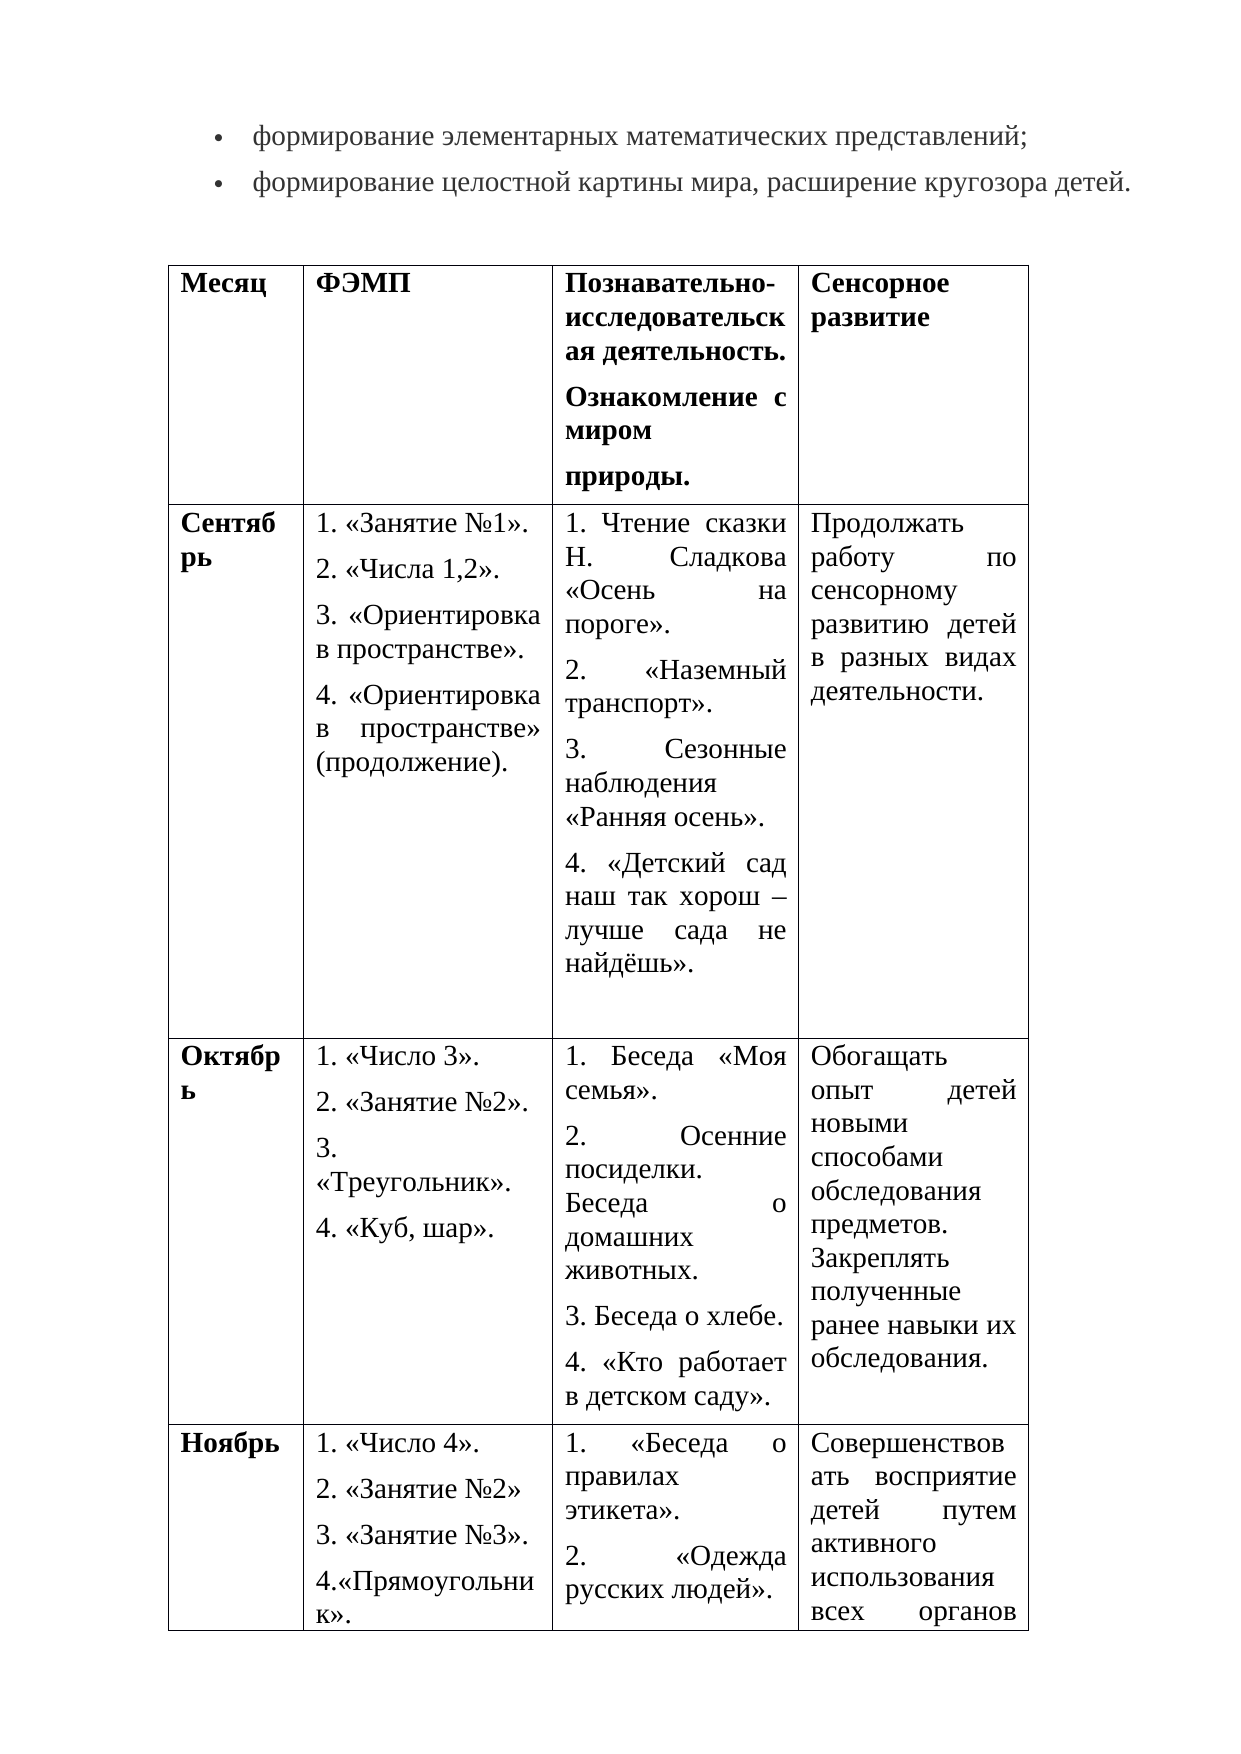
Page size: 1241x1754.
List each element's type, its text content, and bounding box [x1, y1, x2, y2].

table_cell 1. «Занятие №1». 2. «Числа 1,2». 3. «Ориентировка в пространстве». 4. «Ориентировка в пространстве» (продолжение). [304, 505, 552, 1037]
table_cell Продолжать работу по сенсорному развитию детей в разных видах деятельности. [799, 505, 1028, 1037]
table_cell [799, 1425, 1028, 1630]
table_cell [304, 1425, 552, 1630]
table_cell Сентябрь [169, 505, 303, 1037]
table_header Месяц [169, 266, 303, 504]
table_cell Октябрь [169, 1039, 303, 1424]
list формирование целостной картины мира, расширение кругозора детей. [215, 164, 1152, 198]
table_cell Ноябрь [169, 1425, 303, 1630]
table_header ФЭМП [304, 266, 552, 504]
table_cell 1. «Число 3». 2. «Занятие №2». 3. «Треугольник». 4. «Куб, шар». [304, 1039, 552, 1424]
table_cell Обогащать опыт детей новыми способами обследования предметов. Закреплять полученные ранее навыки их обследования. [799, 1039, 1028, 1424]
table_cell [553, 1425, 798, 1630]
list формирование элементарных математических представлений; [215, 118, 1152, 152]
table_cell 1. Чтение сказки Н. Сладкова «Осень на пороге». 2. «Наземный транспорт». 3. Сезонные наблюдения «Ранняя осень». 4. «Детский сад наш так хорош – лучше сада не найдёшь». [553, 505, 798, 1037]
table_header Познавательно-исследовательская деятельность. Ознакомление с миром природы. [553, 266, 798, 504]
table_header Сенсорное развитие [799, 266, 1028, 504]
table_cell 1. Беседа «Моя семья». 2. Осенние посиделки. Беседа о домашних животных. 3. Беседа о хлебе. 4. «Кто работает в детском саду». [553, 1039, 798, 1424]
